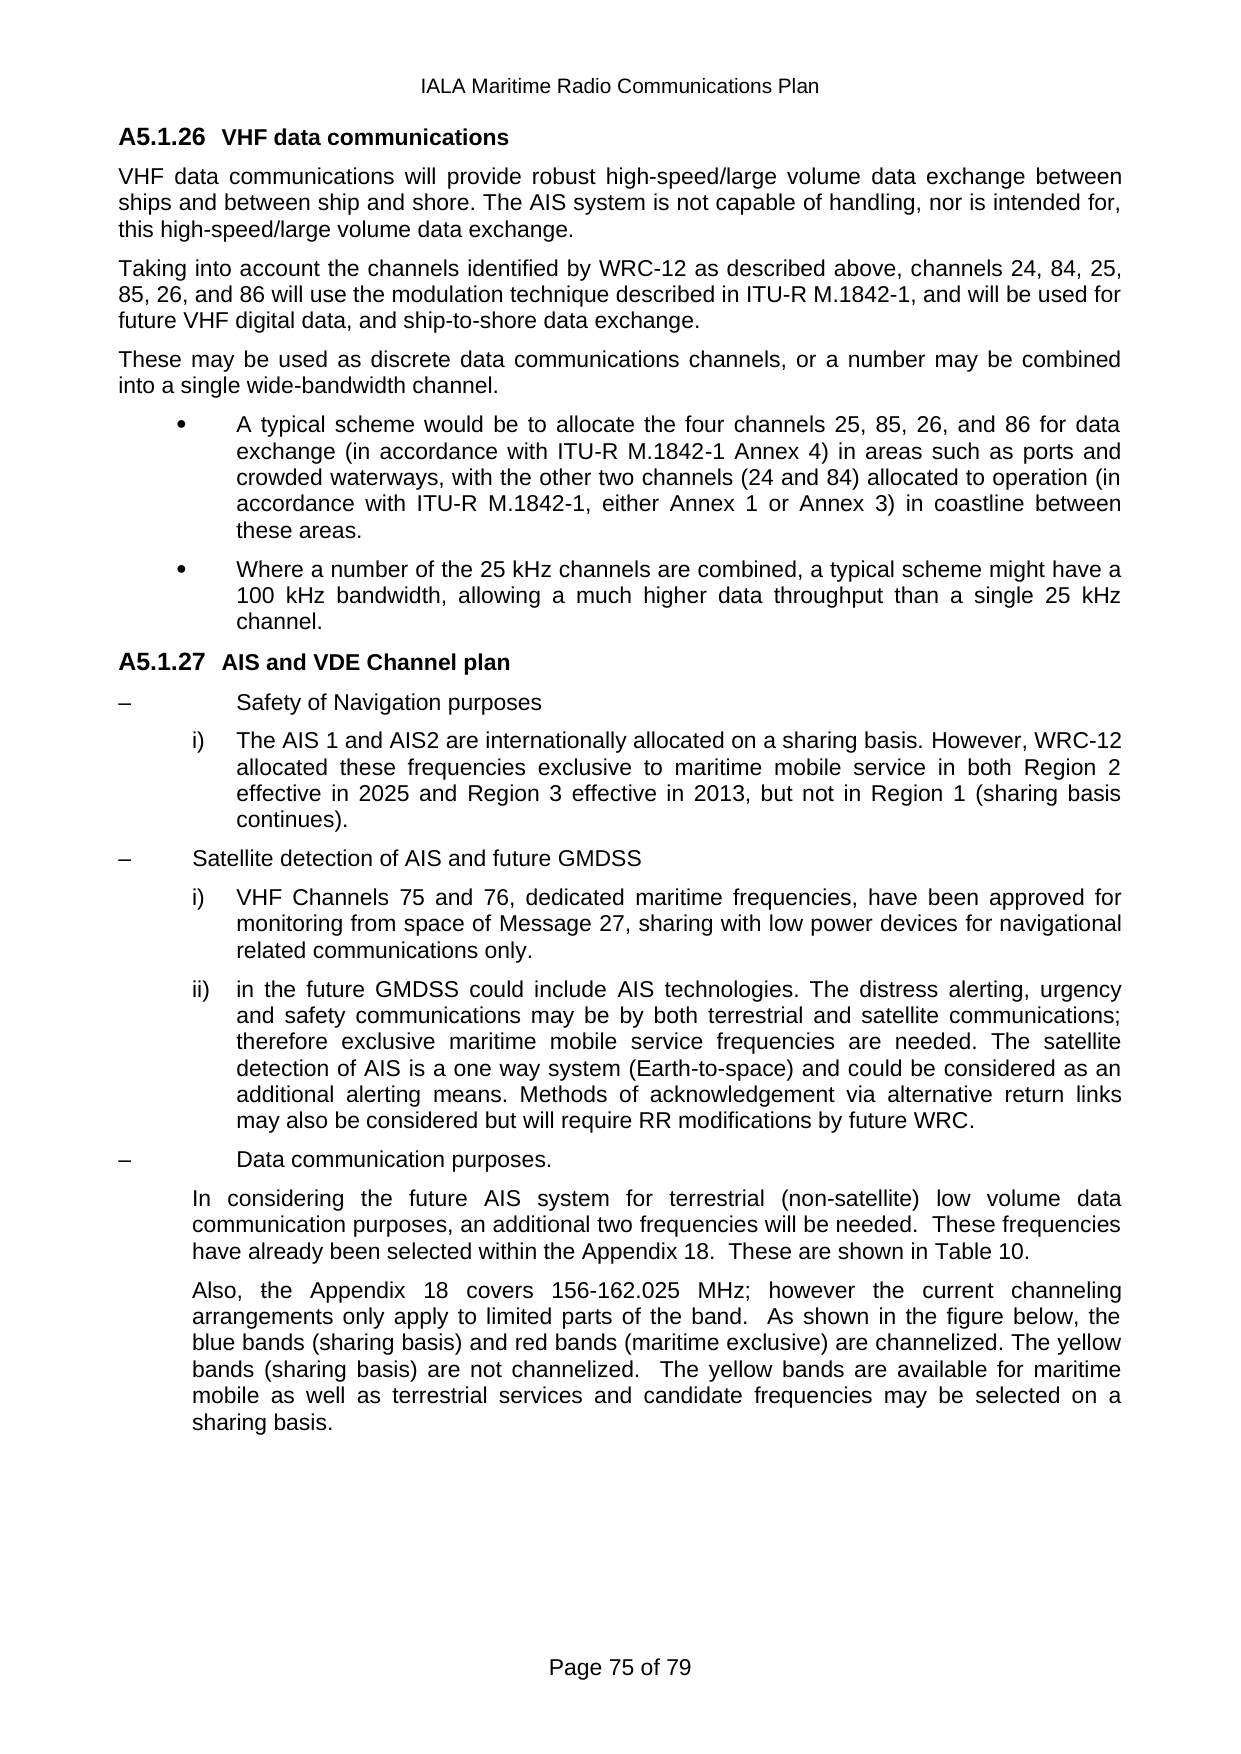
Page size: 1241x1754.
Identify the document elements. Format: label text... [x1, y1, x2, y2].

text i) The AIS 1 and AIS2 are internationally allocated on a sharing basis. However, WRC-12 allocated these frequencies exclusive to maritime mobile service in both Region 2 effective in 2025 and Region 3 effective in 2013, but not in Region 1 (sharing basis continues). [192, 727, 1122, 833]
text Taking into account the channels identified by WRC-12 as described above, channels 24, 84, 25, 85, 26, and 86 will use the modulation technique described in ITU-R M.1842-1, and will be used for future VHF digital data, and ship-to-shore data exchange. [118, 254, 1122, 334]
text In considering the future AIS system for terrestrial (non-satellite) low volume data communication purposes, an additional two frequencies will be needed. These frequencies have already been selected within the Appendix 18. These are shown in Table 10. [192, 1185, 1122, 1264]
text These may be used as discrete data communications channels, or a number may be combined into a single wide-bandwidth channel. [118, 346, 1122, 399]
list Safety of Navigation purposes [118, 688, 1122, 715]
text VHF data communications will provide robust high-speed/large volume data exchange between ships and between ship and shore. The AIS system is not capable of handling, nor is intended for, this high-speed/large volume data exchange. [118, 163, 1122, 242]
text AIS and VDE Channel plan [118, 647, 1122, 676]
text Where a number of the 25 kHz channels are combined, a typical scheme might have a 100 kHz bandwidth, allowing a much higher data throughput than a single 25 kHz channel. [177, 556, 1122, 635]
text ii) in the future GMDSS could include AIS technologies. The distress alerting, urgency and safety communications may be by both terrestrial and satellite communications; therefore exclusive maritime mobile service frequencies are needed. The satellite detection of AIS is a one way system (Earth-to-space) and could be considered as an additional alerting means. Methods of acknowledgement via alternative return links may also be considered but will require RR modifications by future WRC. [192, 976, 1122, 1134]
text VHF data communications [118, 122, 1122, 151]
text A typical scheme would be to allocate the four channels 25, 85, 26, and 86 for data exchange (in accordance with ITU-R M.1842-1 Annex 4) in areas such as ports and crowded waterways, with the other two channels (24 and 84) allocated to operation (in accordance with ITU-R M.1842-1, either Annex 1 or Annex 3) in coastline between these areas. [177, 411, 1122, 543]
list Satellite detection of AIS and future GMDSS [118, 845, 1122, 872]
text Also, the Appendix 18 covers 156-162.025 MHz; however the current channeling arrangements only apply to limited parts of the band. As shown in the figure below, the blue bands (sharing basis) and red bands (maritime exclusive) are channelized. The yellow bands (sharing basis) are not channelized. The yellow bands are available for maritime mobile as well as terrestrial services and candidate frequencies may be selected on a sharing basis. [192, 1277, 1122, 1435]
list Data communication purposes. [118, 1146, 1122, 1173]
text i) VHF Channels 75 and 76, dedicated maritime frequencies, have been approved for monitoring from space of Message 27, sharing with low power devices for navigational related communications only. [192, 884, 1122, 963]
